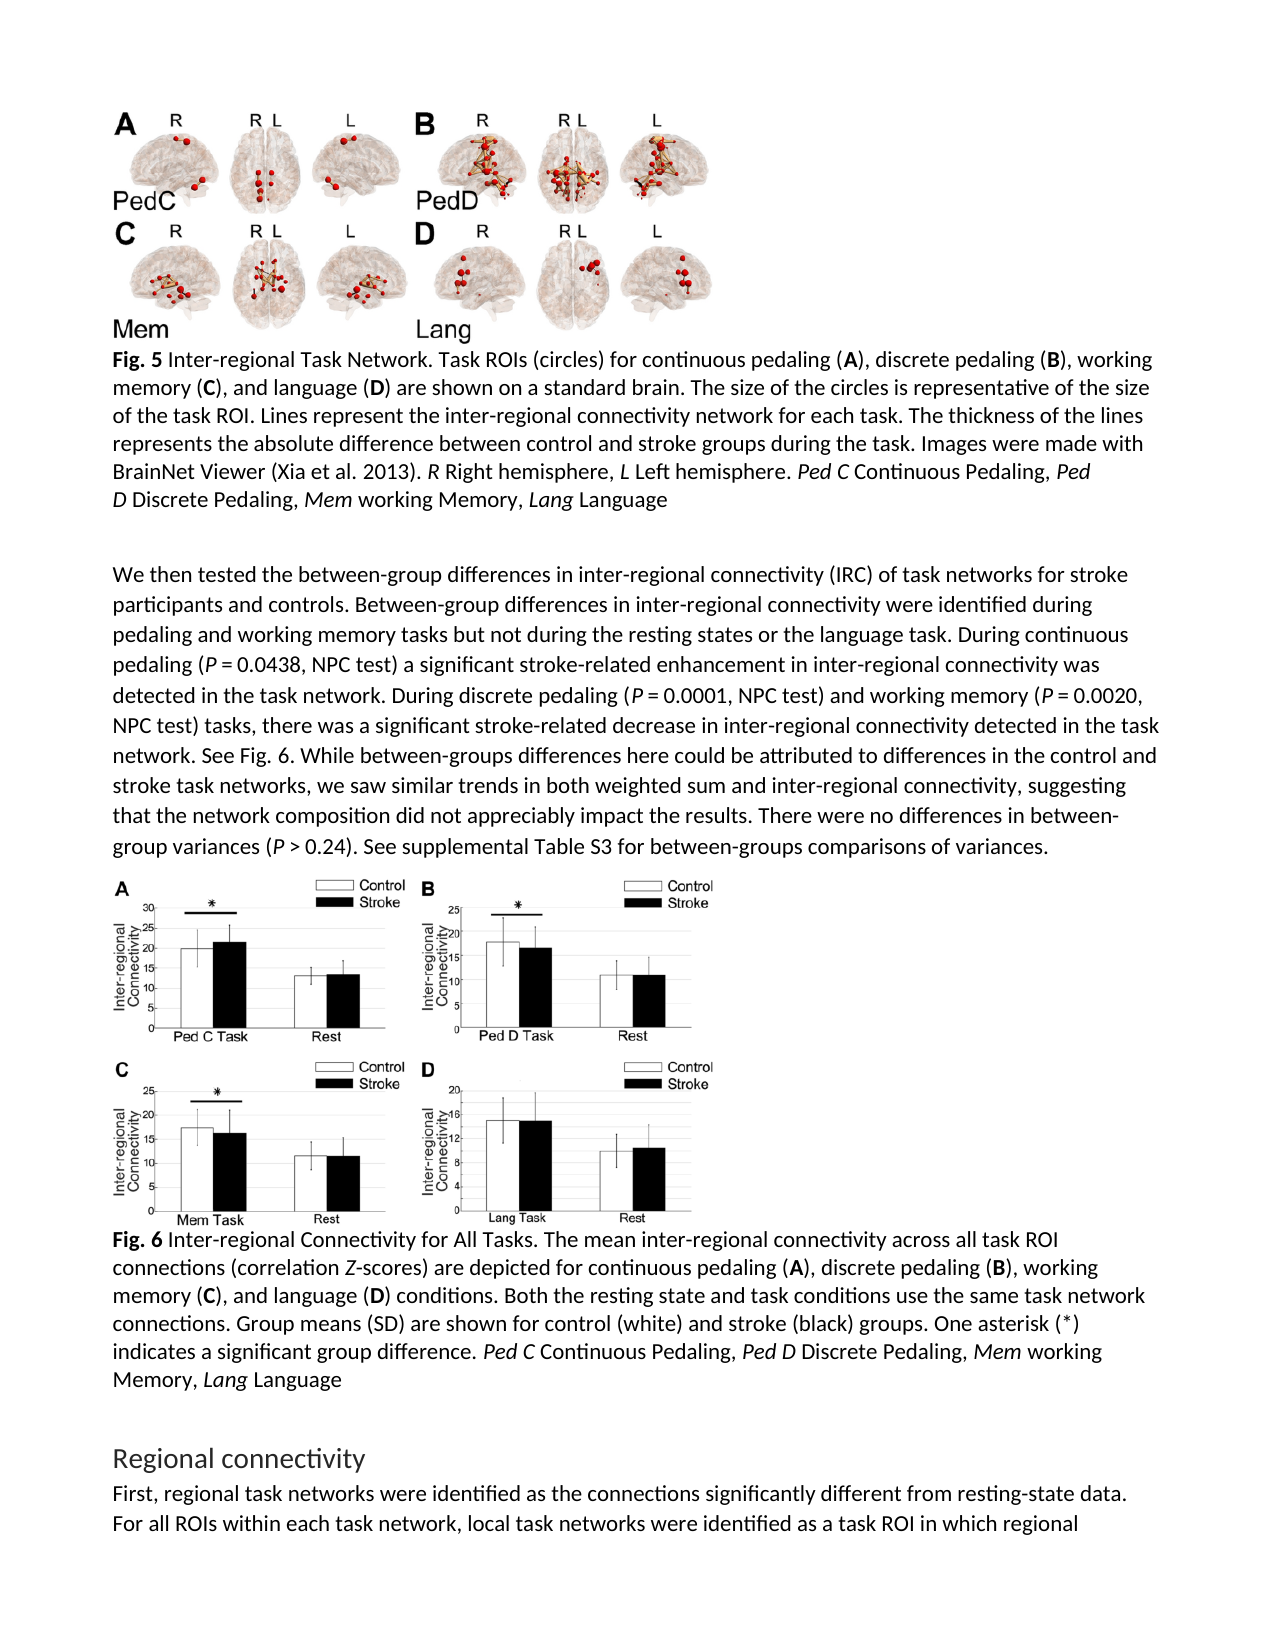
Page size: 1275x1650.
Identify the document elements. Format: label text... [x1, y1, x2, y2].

picture [112, 112, 713, 345]
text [112, 1479, 1162, 1537]
subtitle Regional connectivity [112, 1440, 1162, 1476]
text Fig. 6 Inter-regional Connectivity for All Tasks. The mean inter-regional connectivity across all task ROI connections (correlation Z-scores) are depicted for continuous pedaling (A), discrete pedaling (B), working memory (C), and language (D) conditions. Both the resting state and task conditions use the same task network connections. Group means (SD) are shown for control (white) and stroke (black) groups. One asterisk (*) indicates a significant group difference. Ped C Continuous Pedaling, Ped D Discrete Pedaling, Mem working Memory, Lang Language [112, 1225, 1162, 1393]
text Fig. 5 Inter-regional Task Network. Task ROIs (circles) for continuous pedaling (A), discrete pedaling (B), working memory (C), and language (D) are shown on a standard brain. The size of the circles is representative of the size of the task ROI. Lines represent the inter-regional connectivity network for each task. The thickness of the lines represents the absolute difference between control and stroke groups during the task. Images were made with BrainNet Viewer (Xia et al. 2013). R Right hemisphere, L Left hemisphere. Ped C Continuous Pedaling, Ped D Discrete Pedaling, Mem working Memory, Lang Language [112, 345, 1162, 513]
text We then tested the between-group differences in inter-regional connectivity (IRC) of task networks for stroke participants and controls. Between-group differences in inter-regional connectivity were identified during pedaling and working memory tasks but not during the resting states or the language task. During continuous pedaling (P = 0.0438, NPC test) a significant stroke-related enhancement in inter-regional connectivity was detected in the task network. During discrete pedaling (P = 0.0001, NPC test) and working memory (P = 0.0020, NPC test) tasks, there was a significant stroke-related decrease in inter-regional connectivity detected in the task network. See Fig. 6. While between-groups differences here could be attributed to differences in the control and stroke task networks, we saw similar trends in both weighted sum and inter-regional connectivity, suggesting that the network composition did not appreciably impact the results. There were no differences in between-group variances (P > 0.24). See supplemental Table S3 for between-groups comparisons of variances. [112, 560, 1162, 860]
picture [112, 878, 713, 1226]
